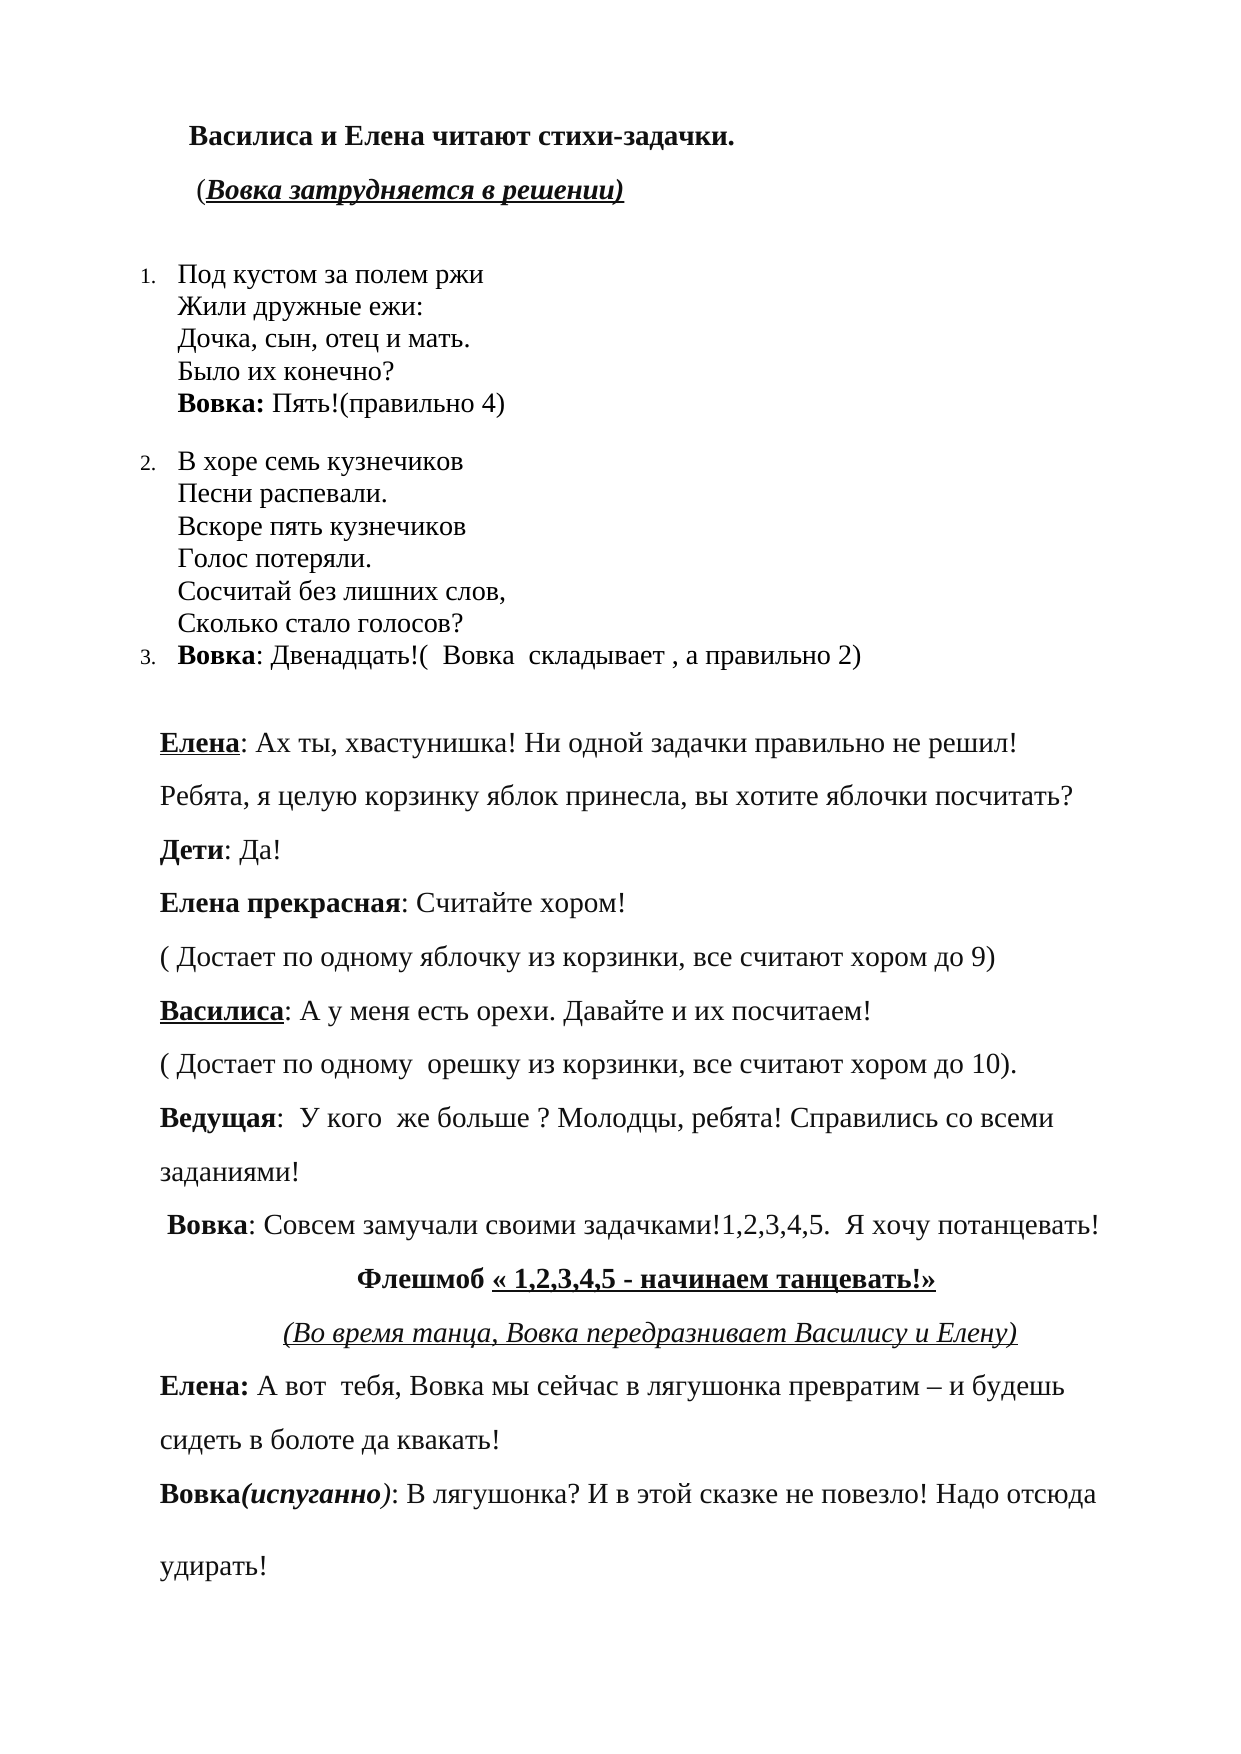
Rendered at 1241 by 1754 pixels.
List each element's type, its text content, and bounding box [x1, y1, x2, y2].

text Вовка: Совсем замучали своими задачками!1,2,3,4,5. Я хочу потанцевать! [159, 1207, 1133, 1241]
text (Вовка затрудняется в решении) [189, 172, 1152, 205]
text Ребята, я целую корзинку яблок принесла, вы хотите яблочки посчитать? [159, 778, 1133, 812]
text Вовка: Пять!(правильно 4) [177, 386, 1152, 419]
text Елена прекрасная: Считайте хором! [159, 886, 1133, 919]
text Елена: А вот тебя, Вовка мы сейчас в лягушонка превратим – и будешь сидеть в болоте да квакать! [159, 1368, 1133, 1456]
text Елена: Ах ты, хвастунишка! Ни одной задачки правильно не решил! [159, 725, 1133, 758]
text Дети: Да! [159, 832, 1133, 866]
list Под кустом за полем ржи Жили дружные ежи: Дочка, сын, отец и мать. Было их конечно? [140, 257, 1152, 386]
text Флешмоб « 1,2,3,4,5 - начинаем танцевать!» [159, 1261, 1133, 1295]
text ( Достает по одному яблочку из корзинки, все считают хором до 9) [159, 939, 1133, 973]
list Вовка: Двенадцать!( Вовка складывает , а правильно 2) [140, 638, 1152, 671]
text Василиса и Елена читают стихи-задачки. [189, 118, 1152, 152]
list В хоре семь кузнечиков Песни распевали. Вскоре пять кузнечиков Голос потеряли. Сосчитай без лишних слов, Сколько стало голосов? [140, 444, 1152, 638]
text Ведущая: У кого же больше ? Молодцы, ребята! Справились со всеми заданиями! [159, 1100, 1133, 1187]
text Вовка(испуганно): В лягушонка? И в этой сказке не повезло! Надо отсюда удирать! [159, 1476, 1152, 1582]
text ( Достает по одному орешку из корзинки, все считают хором до 10). [159, 1047, 1133, 1080]
text (Во время танца, Вовка передразнивает Василису и Елену) [159, 1315, 1133, 1348]
text Василиса: А у меня есть орехи. Давайте и их посчитаем! [159, 993, 1133, 1026]
